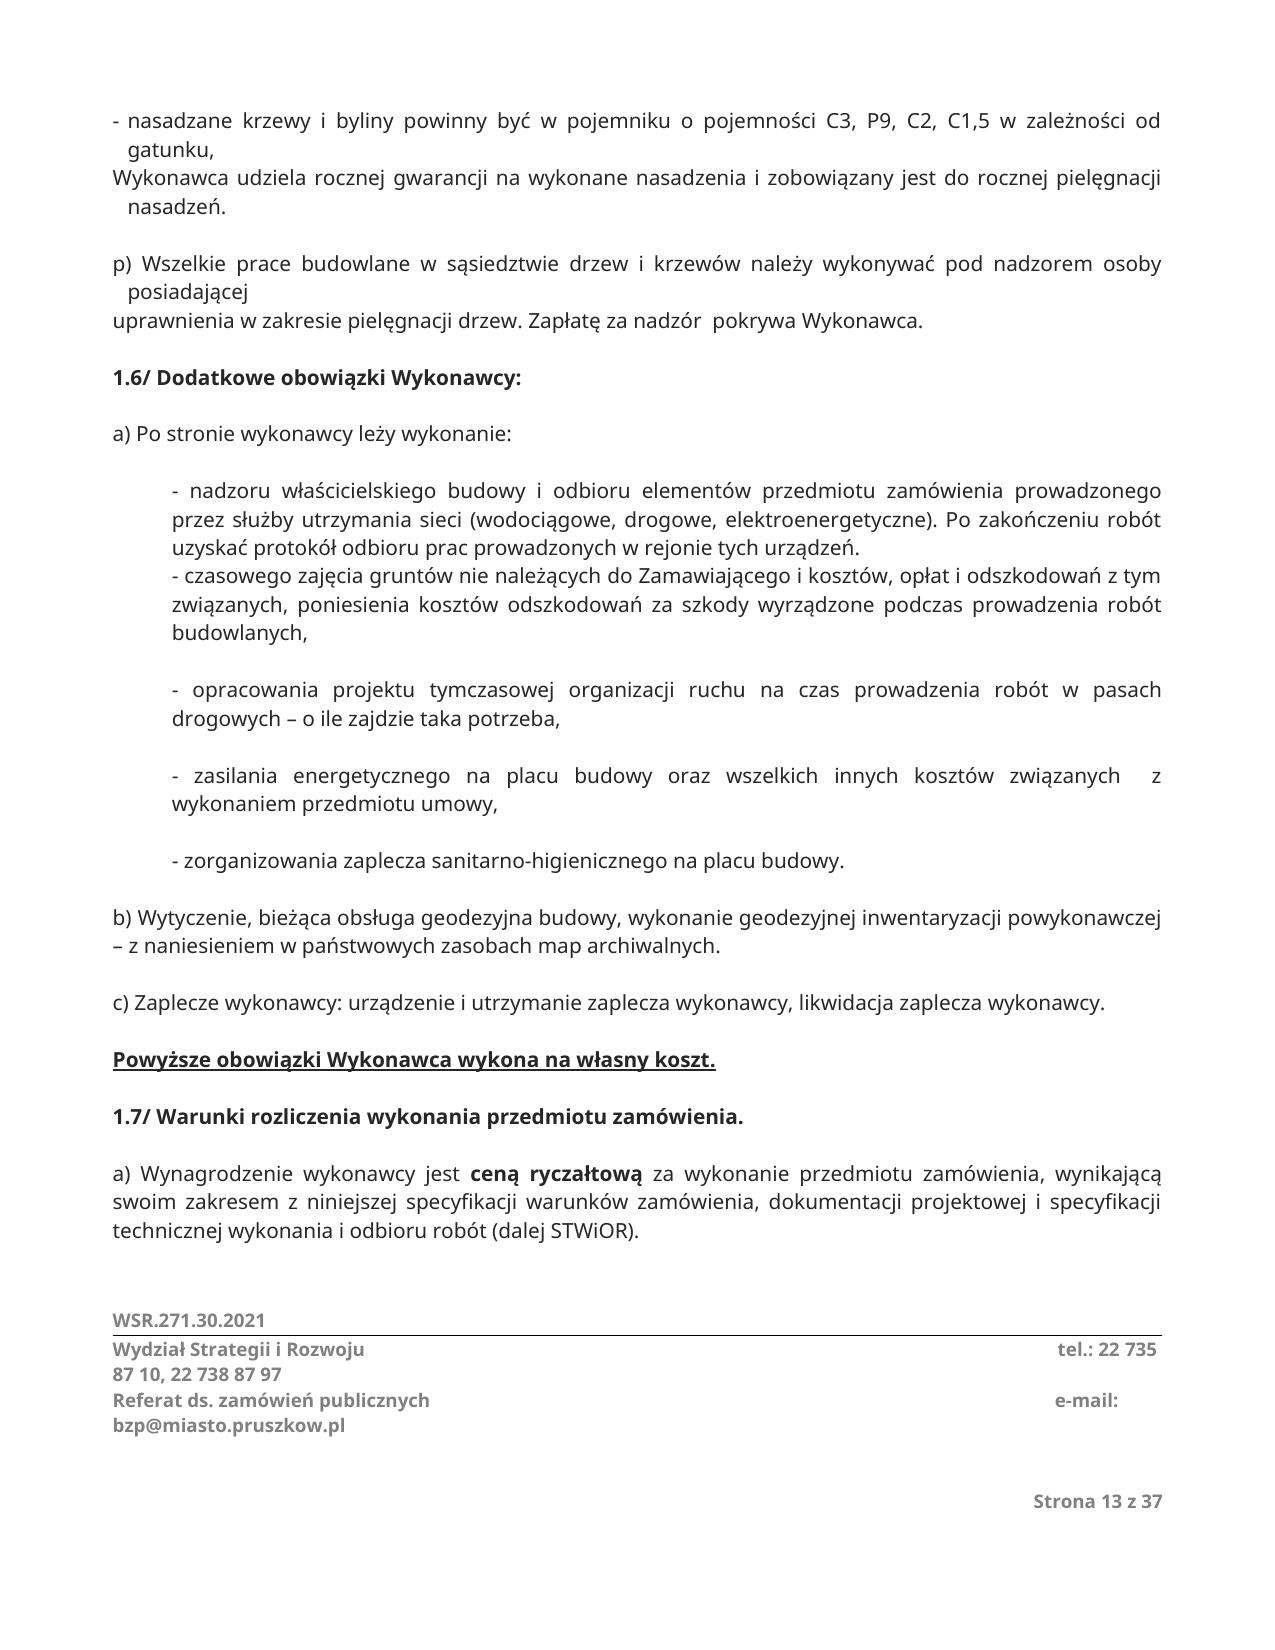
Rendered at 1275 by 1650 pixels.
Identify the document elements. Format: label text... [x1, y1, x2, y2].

text b) Wytyczenie, bieżąca obsługa geodezyjna budowy, wykonanie geodezyjnej inwentaryzacji powykonawczej – z naniesieniem w państwowych zasobach map archiwalnych. [112, 903, 1162, 960]
text p) Wszelkie prace budowlane w sąsiedztwie drzew i krzewów należy wykonywać pod nadzorem osoby posiadającej [112, 249, 1162, 306]
text Wykonawca udziela rocznej gwarancji na wykonane nasadzenia i zobowiązany jest do rocznej pielęgnacji nasadzeń. [112, 163, 1162, 220]
text - nadzoru właścicielskiego budowy i odbioru elementów przedmiotu zamówienia prowadzonego przez służby utrzymania sieci (wodociągowe, drogowe, elektroenergetyczne). Po zakończeniu robót uzyskać protokół odbioru prac prowadzonych w rejonie tych urządzeń. [172, 476, 1162, 562]
text 1.6/ Dodatkowe obowiązki Wykonawcy: [112, 363, 1162, 391]
text - opracowania projektu tymczasowej organizacji ruchu na czas prowadzenia robót w pasach drogowych – o ile zajdzie taka potrzeba, [172, 675, 1162, 732]
text - zorganizowania zaplecza sanitarno-higienicznego na placu budowy. [172, 846, 1162, 874]
text uprawnienia w zakresie pielęgnacji drzew. Zapłatę za nadzór pokrywa Wykonawca. [112, 306, 1162, 334]
text a) Wynagrodzenie wykonawcy jest ceną ryczałtową za wykonanie przedmiotu zamówienia, wynikającą swoim zakresem z niniejszej specyfikacji warunków zamówienia, dokumentacji projektowej i specyfikacji technicznej wykonania i odbioru robót (dalej STWiOR). [112, 1159, 1162, 1244]
text - czasowego zajęcia gruntów nie należących do Zamawiającego i kosztów, opłat i odszkodowań z tym związanych, poniesienia kosztów odszkodowań za szkody wyrządzone podczas prowadzenia robót budowlanych, [172, 562, 1162, 647]
text c) Zaplecze wykonawcy: urządzenie i utrzymanie zaplecza wykonawcy, likwidacja zaplecza wykonawcy. [112, 988, 1162, 1017]
text 1.7/ Warunki rozliczenia wykonania przedmiotu zamówienia. [112, 1102, 1162, 1130]
text Powyższe obowiązki Wykonawca wykona na własny koszt. [112, 1045, 1162, 1073]
text a) Po stronie wykonawcy leży wykonanie: [112, 419, 1162, 448]
text - nasadzane krzewy i byliny powinny być w pojemniku o pojemności C3, P9, C2, C1,5 w zależności od gatunku, [112, 107, 1162, 163]
text - zasilania energetycznego na placu budowy oraz wszelkich innych kosztów związanych z wykonaniem przedmiotu umowy, [172, 761, 1162, 818]
